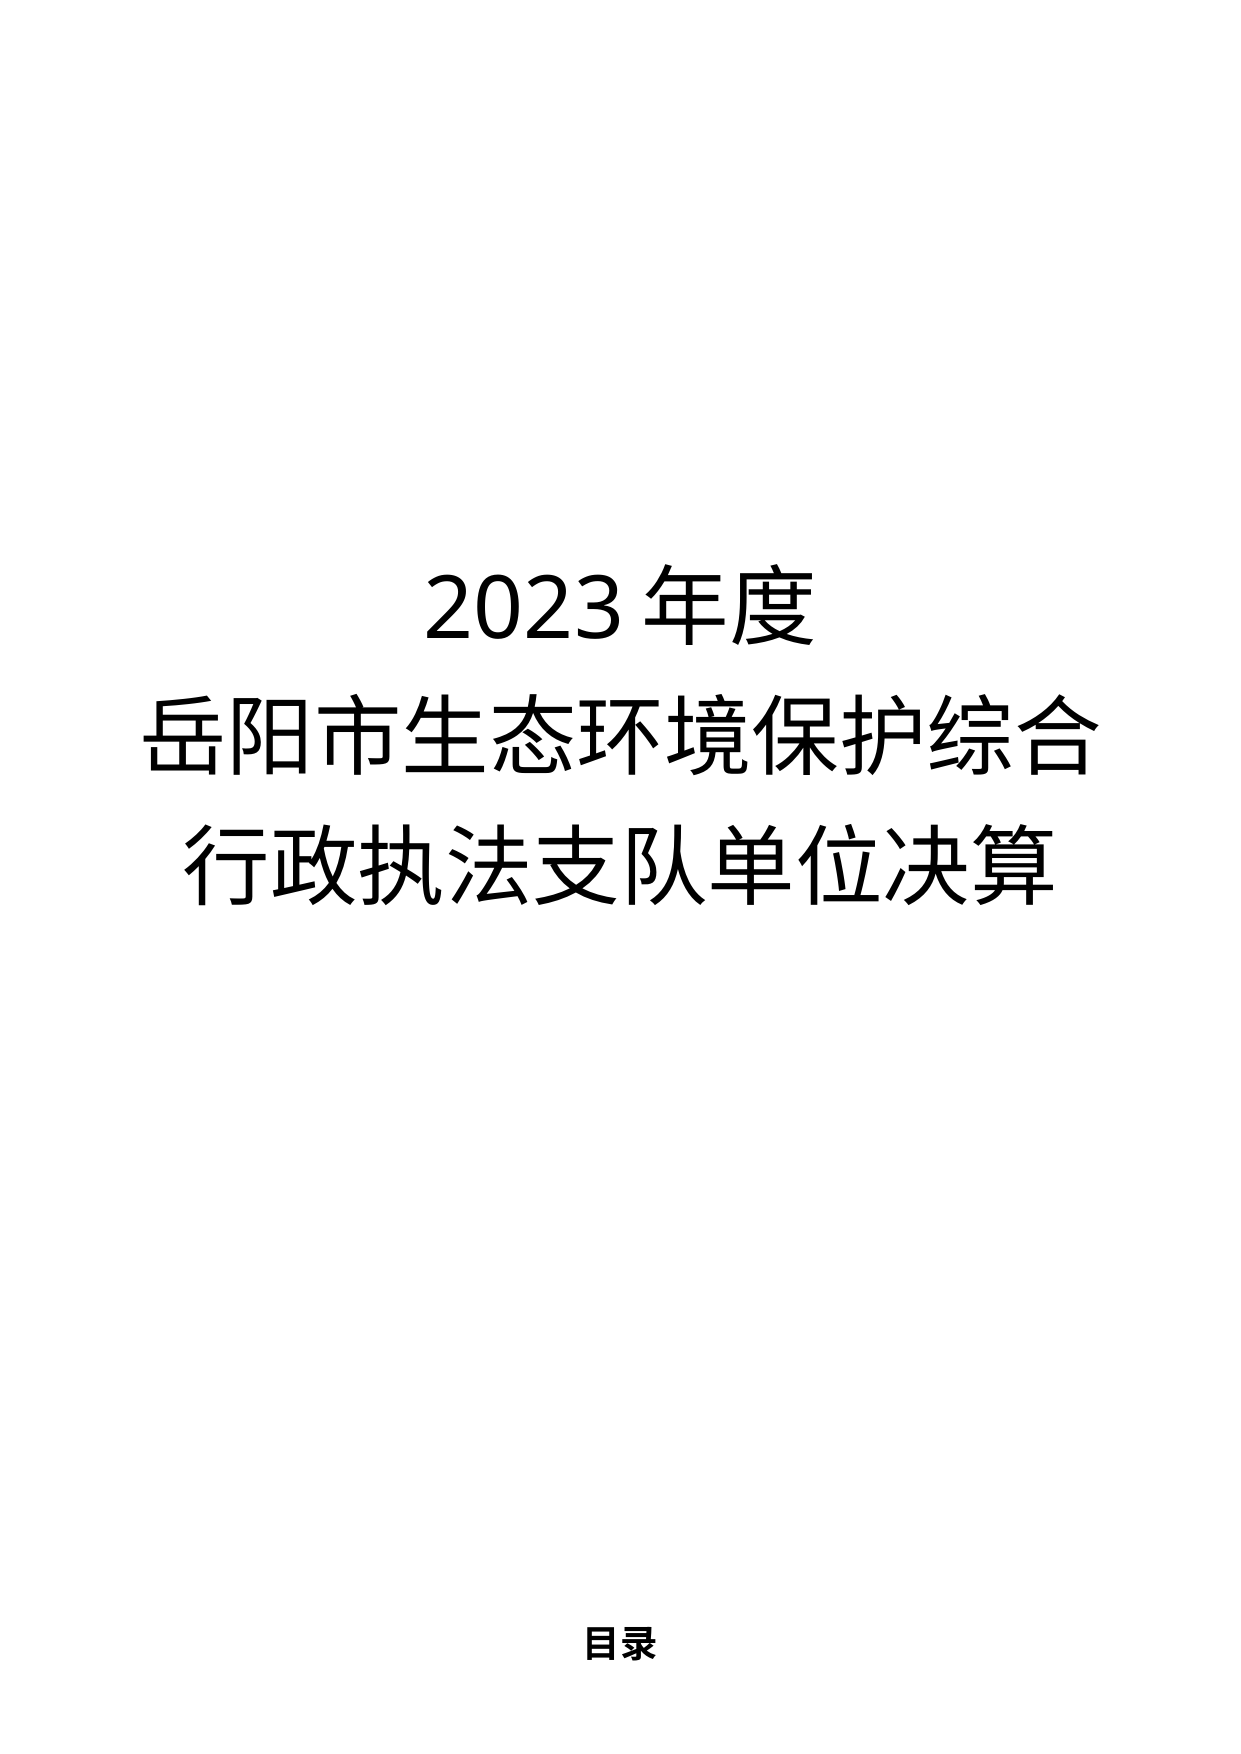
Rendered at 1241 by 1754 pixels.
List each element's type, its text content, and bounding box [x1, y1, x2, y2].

text 岳阳市生态环境保护综合 [75, 666, 1165, 796]
text 2023年度 [75, 536, 1165, 666]
text 行政执法支队单位决算 [75, 796, 1165, 926]
text 目录 [75, 1608, 1165, 1673]
